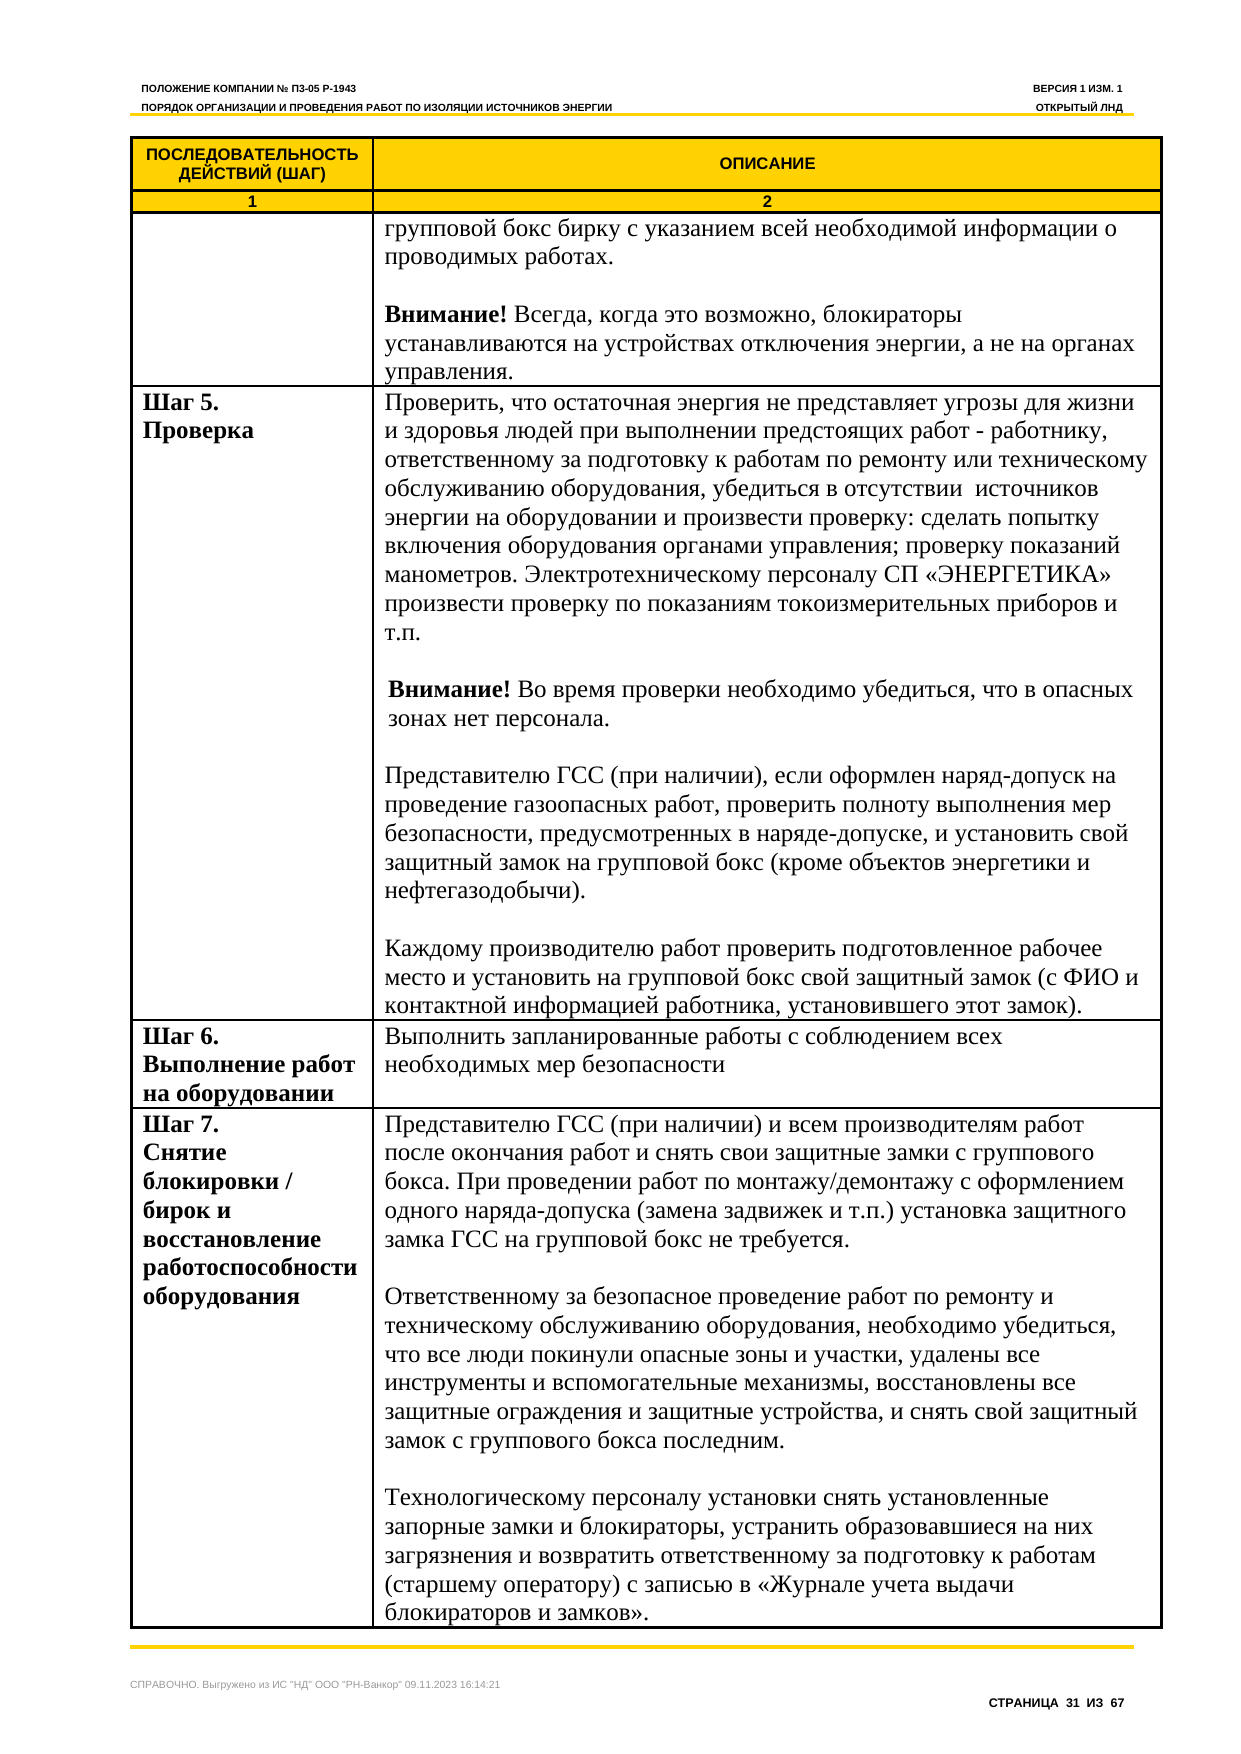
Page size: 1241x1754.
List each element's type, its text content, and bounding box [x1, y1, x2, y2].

table_cell Шаг 5. Проверка [133, 387, 372, 1019]
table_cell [133, 214, 372, 385]
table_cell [133, 1109, 372, 1626]
table_header ПОСЛЕДОВАТЕЛЬНОСТЬ ДЕЙСТВИЙ (ШАГ) [133, 139, 372, 189]
table_cell Шаг 6. Выполнение работ на оборудовании [133, 1021, 372, 1107]
table_header ОПИСАНИЕ [374, 139, 1160, 189]
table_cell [374, 1109, 1160, 1626]
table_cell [374, 214, 1160, 385]
table_cell 1 [133, 192, 372, 211]
table_cell 2 [374, 192, 1160, 211]
table_cell Выполнить запланированные работы с соблюдением всех необходимых мер безопасности [374, 1021, 1160, 1107]
table_cell Проверить, что остаточная энергия не представляет угрозы для жизни и здоровья людей при выполнении предстоящих работ - работнику, ответственному за подготовку к работам по ремонту или техническому обслуживанию оборудования, убедиться в отсутствии источников энергии на оборудовании и произвести проверку: сделать попытку включения оборудования органами управления; проверку показаний манометров. Электротехническому персоналу СП «ЭНЕРГЕТИКА» произвести проверку по показаниям токоизмерительных приборов и т.п. Внимание! Во время проверки необходимо убедиться, что в опасных зонах нет персонала. Представителю ГСС (при наличии), если оформлен наряд-допуск на проведение газоопасных работ, проверить полноту выполнения мер безопасности, предусмотренных в наряде-допуске, и установить свой защитный замок на групповой бокс (кроме объектов энергетики и нефтегазодобычи). Каждому производителю работ проверить подготовленное рабочее место и установить на групповой бокс свой защитный замок (с ФИО и контактной информацией работника, установившего этот замок). [374, 387, 1160, 1019]
